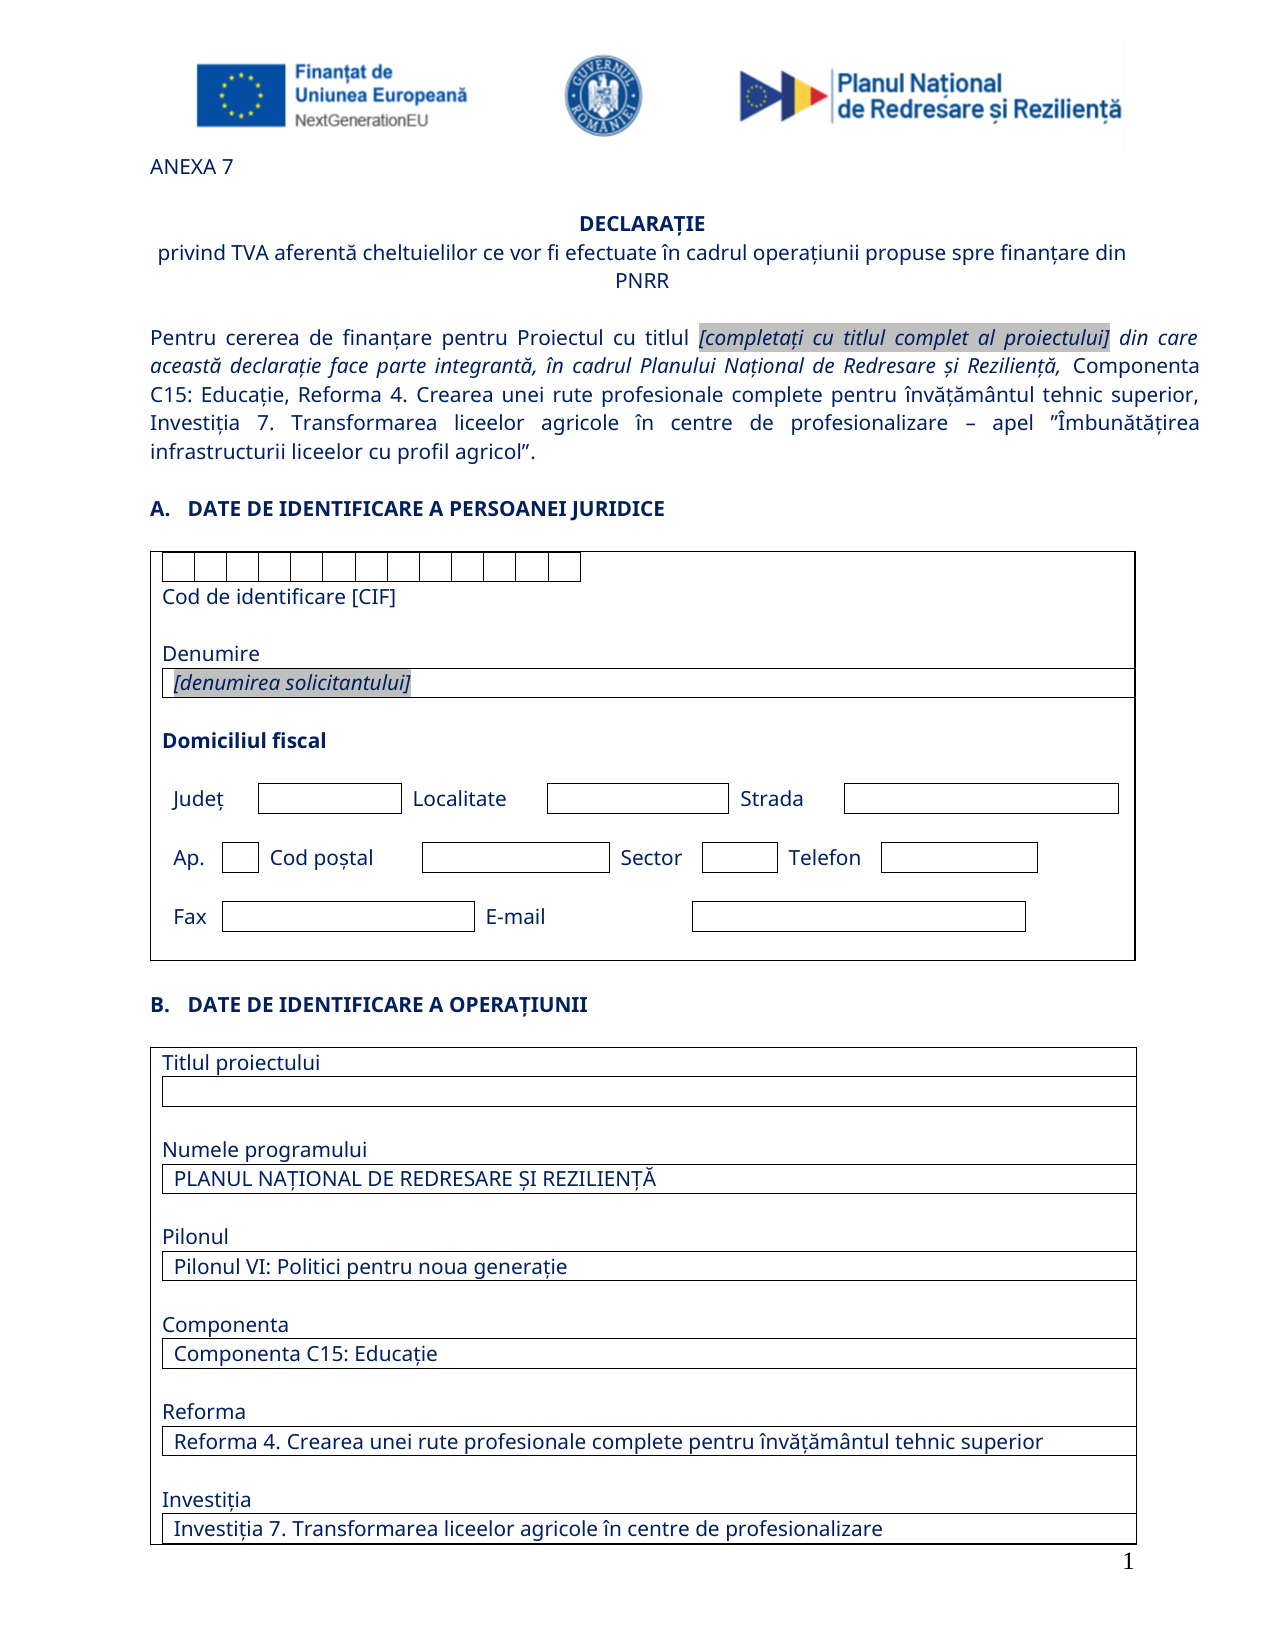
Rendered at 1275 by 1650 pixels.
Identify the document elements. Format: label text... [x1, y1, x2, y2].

text DECLARAŢIE [150, 209, 1134, 238]
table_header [151, 1048, 1136, 1544]
picture [150, 37, 1125, 153]
table_header Cod de identificare [CIF] Denumire Domiciliul fiscal [151, 552, 1134, 960]
list DATE DE IDENTIFICARE A PERSOANEI JURIDICE [150, 494, 1134, 522]
text ANEXA 7 [150, 152, 1134, 181]
text Pentru cererea de finanțare pentru Proiectul cu titlul [completați cu titlul complet al proiectului] din care această declarație face parte integrantă, în cadrul Planului Național de Redresare și Reziliență, Componenta C15: Educație, Reforma 4. Crearea unei rute profesionale complete pentru învățământul tehnic superior, Investiția 7. Transformarea liceelor agricole în centre de profesionalizare – apel ”Îmbunătățirea infrastructurii liceelor cu profil agricol”. [150, 323, 1200, 465]
text privind TVA aferentă cheltuielilor ce vor fi efectuate în cadrul operațiunii propuse spre finanțare din PNRR [150, 238, 1134, 295]
list DATE DE IDENTIFICARE A OPERAȚIUNII [150, 990, 1134, 1018]
